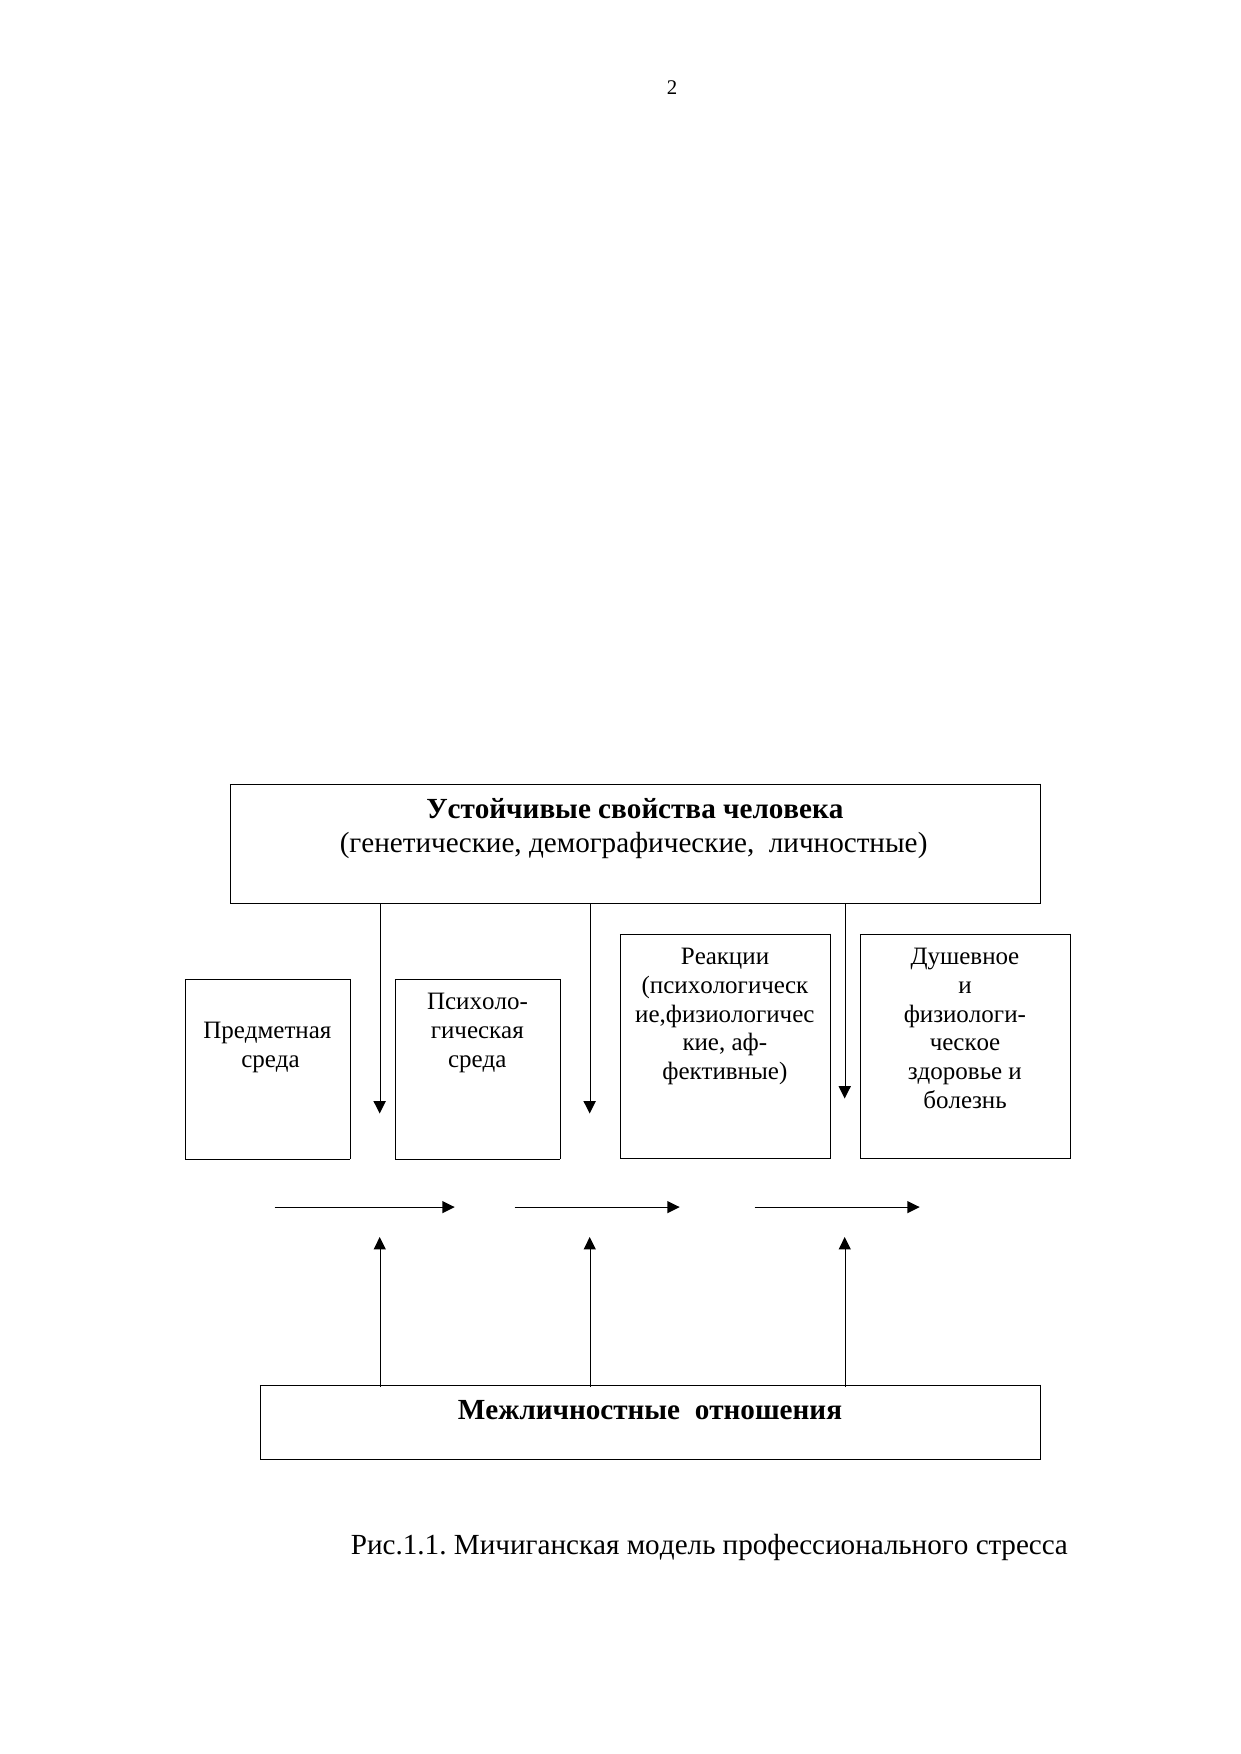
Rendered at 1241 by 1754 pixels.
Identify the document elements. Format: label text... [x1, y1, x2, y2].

text Рис.1.1. Мичиганская модель профессионального стресса [177, 1527, 1167, 1560]
